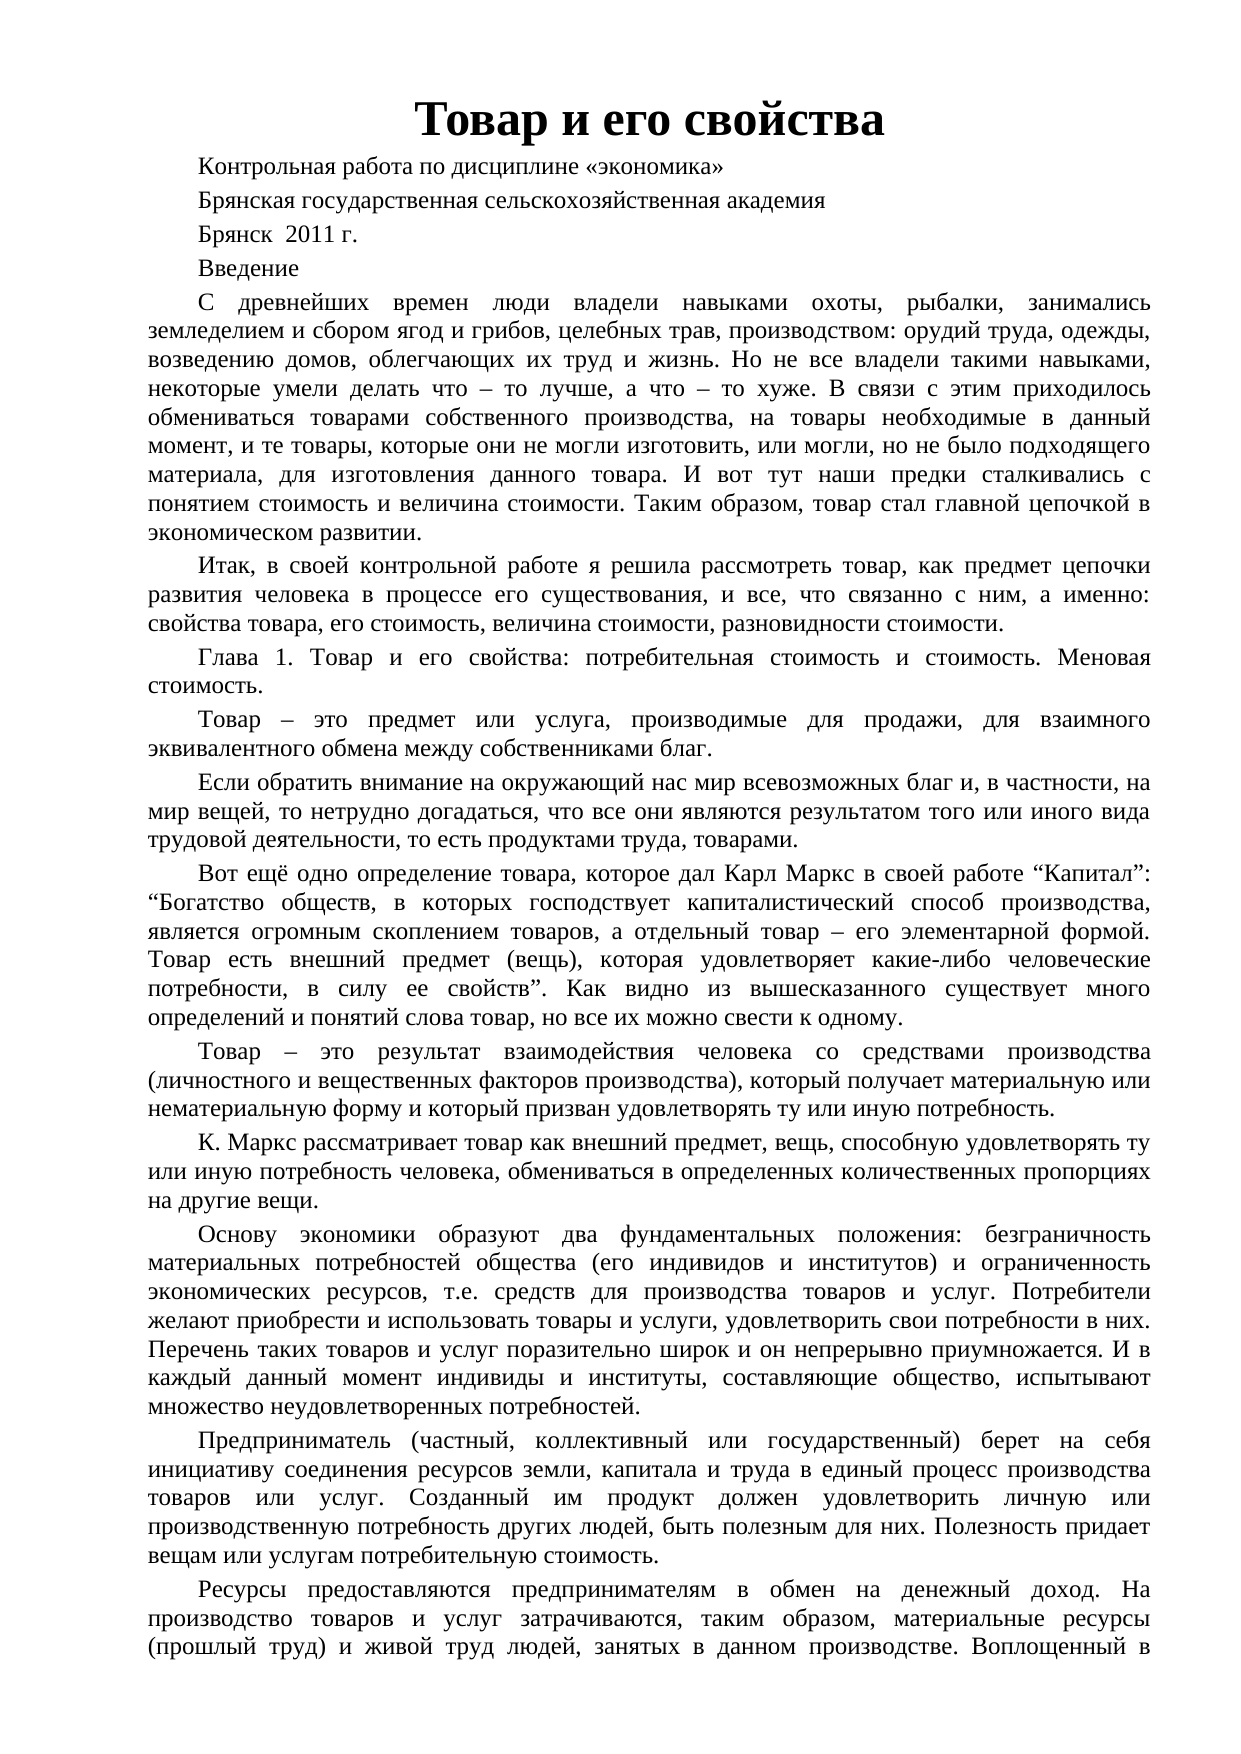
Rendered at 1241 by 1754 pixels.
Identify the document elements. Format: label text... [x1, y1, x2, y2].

text К. Маркс рассматривает товар как внешний предмет, вещь, способную удовлетворять ту или иную потребность человека, обмениваться в определенных количественных пропорциях на другие вещи. [148, 1127, 1152, 1213]
text Товар – это предмет или услуга, производимые для продажи, для взаимного эквивалентного обмена между собственниками благ. [148, 704, 1152, 762]
subtitle Товар и его свойства [148, 88, 1152, 146]
text Вот ещё одно определение товара, которое дал Карл Маркс в своей работе “Капитал”: “Богатство обществ, в которых господствует капиталистический способ производства, является огромным скоплением товаров, а отдельный товар – его элементарной формой. Товар есть внешний предмет (вещь), которая удовлетворяет какие-либо человеческие потребности, в силу ее свойств”. Как видно из вышесказанного существует много определений и понятий слова товар, но все их можно свести к одному. [148, 858, 1152, 1031]
text С древнейших времен люди владели навыками охоты, рыбалки, занимались земледелием и сбором ягод и грибов, целебных трав, производством: орудий труда, одежды, возведению домов, облегчающих их труд и жизнь. Но не все владели такими навыками, некоторые умели делать что – то лучше, а что – то хуже. В связи с этим приходилось обмениваться товарами собственного производства, на товары необходимые в данный момент, и те товары, которые они не могли изготовить, или могли, но не было подходящего материала, для изготовления данного товара. И вот тут наши предки сталкивались с понятием стоимость и величина стоимости. Таким образом, товар стал главной цепочкой в экономическом развитии. [148, 287, 1152, 545]
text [148, 1574, 1152, 1660]
text Контрольная работа по дисциплине «экономика» [148, 151, 1152, 180]
text Итак, в своей контрольной работе я решила рассмотреть товар, как предмет цепочки развития человека в процессе его существования, и все, что связанно с ним, а именно: свойства товара, его стоимость, величина стоимости, разновидности стоимости. [148, 550, 1152, 637]
text Брянск 2011 г. [148, 219, 1152, 248]
text Введение [148, 253, 1152, 281]
text Предприниматель (частный, коллективный или государственный) берет на себя инициативу соединения ресурсов земли, капитала и труда в единый процесс производства товаров или услуг. Созданный им продукт должен удовлетворить личную или производственную потребность других людей, быть полезным для них. Полезность придает вещам или услугам потребительную стоимость. [148, 1425, 1152, 1569]
text Брянская государственная сельскохозяйственная академия [148, 185, 1152, 214]
text Если обратить внимание на окружающий нас мир всевозможных благ и, в частности, на мир вещей, то нетрудно догадаться, что все они являются результатом того или иного вида трудовой деятельности, то есть продуктами труда, товарами. [148, 767, 1152, 853]
text Глава 1. Товар и его свойства: потребительная стоимость и стоимость. Меновая стоимость. [148, 642, 1152, 699]
text Основу экономики образуют два фундаментальных положения: безграничность материальных потребностей общества (его индивидов и институтов) и ограниченность экономических ресурсов, т.е. средств для производства товаров и услуг. Потребители желают приобрести и использовать товары и услуги, удовлетворить свои потребности в них. Перечень таких товаров и услуг поразительно широк и он непрерывно приумножается. И в каждый данный момент индивиды и институты, составляющие общество, испытывают множество неудовлетворенных потребностей. [148, 1219, 1152, 1420]
text Товар – это результат взаимодействия человека со средствами производства (личностного и вещественных факторов производства), который получает материальную или нематериальную форму и который призван удовлетворять ту или иную потребность. [148, 1036, 1152, 1122]
